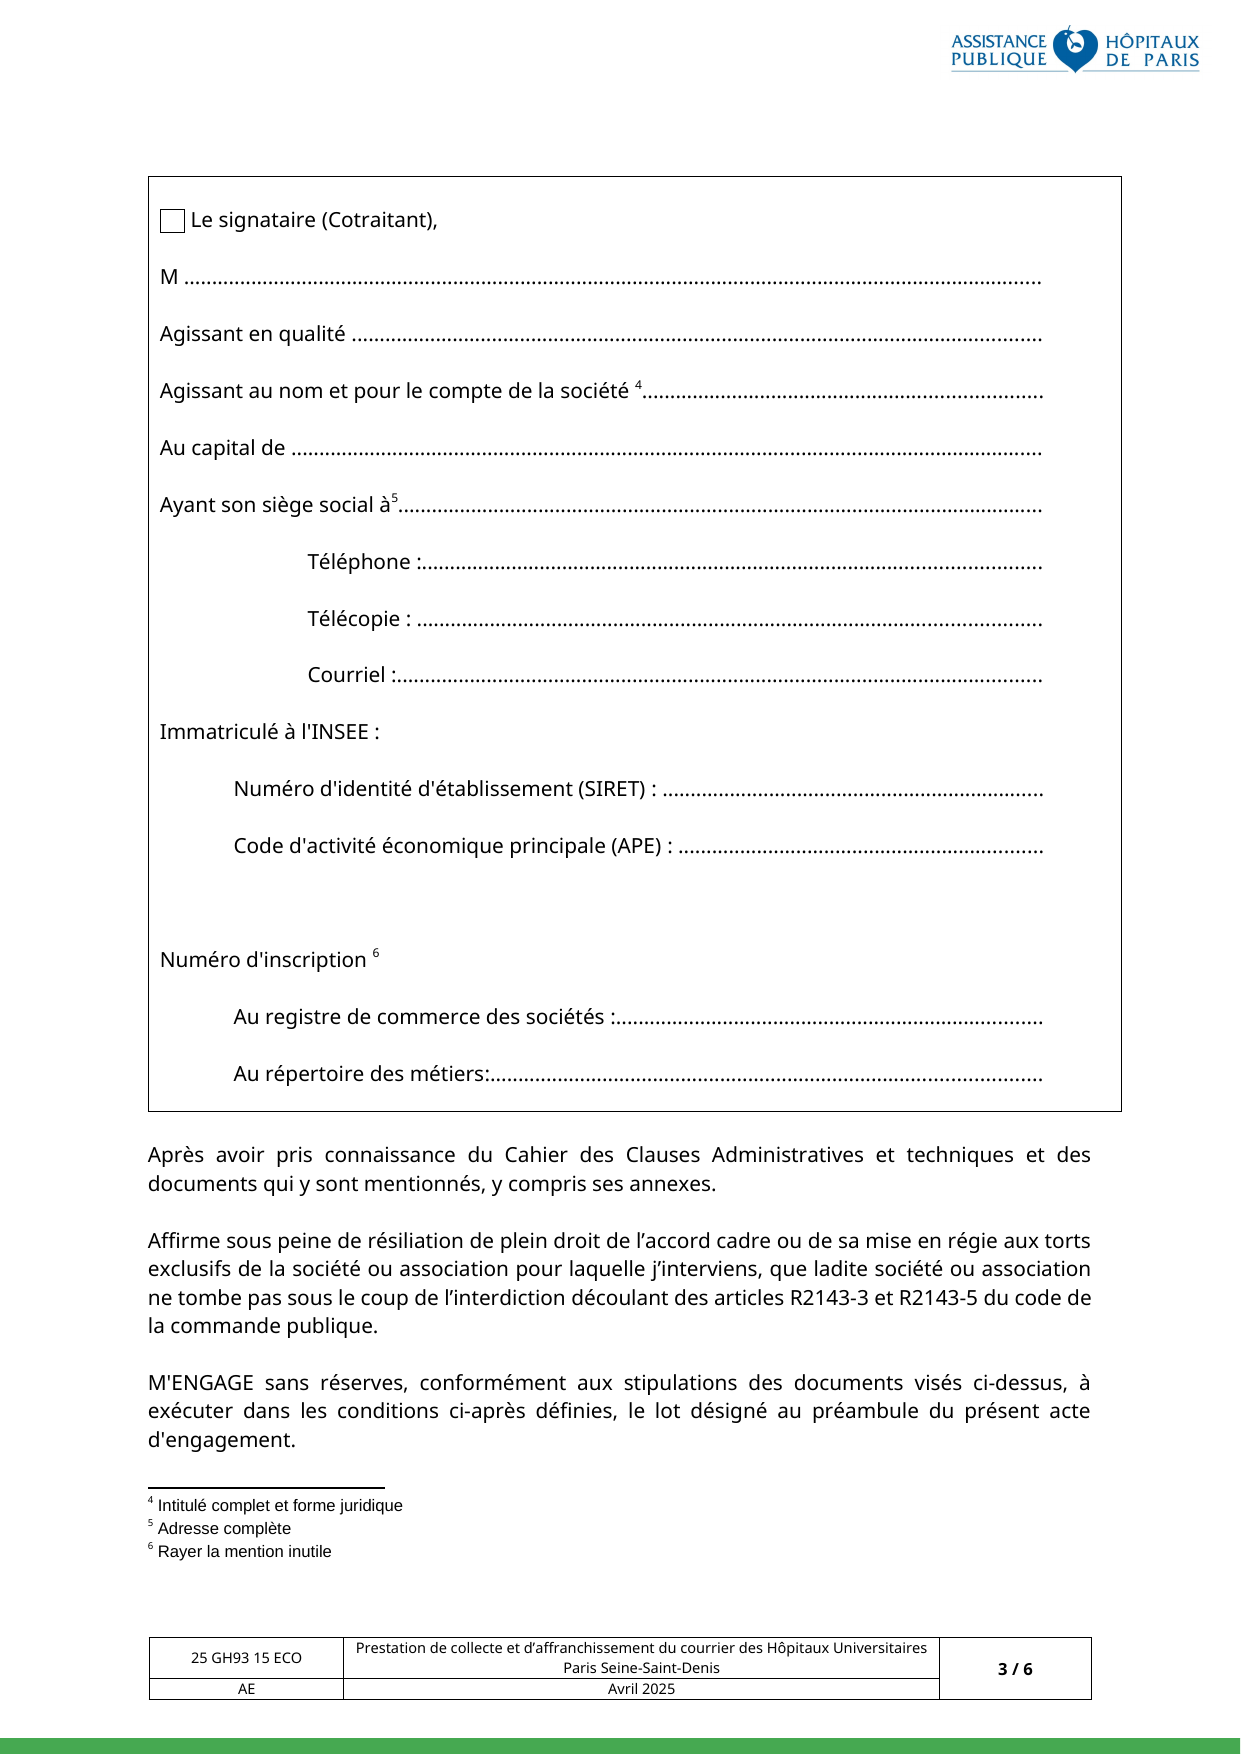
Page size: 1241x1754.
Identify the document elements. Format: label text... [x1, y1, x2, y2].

text Après avoir pris connaissance du Cahier des Clauses Administratives et techniques et des documents qui y sont mentionnés, y compris ses annexes. [148, 1141, 1092, 1197]
picture [940, 25, 1212, 80]
text Affirme sous peine de résiliation de plein droit de l’accord cadre ou de sa mise en régie aux torts exclusifs de la société ou association pour laquelle j’interviens, que ladite société ou association ne tombe pas sous le coup de l’interdiction découlant des articles R2143-3 et R2143-5 du code de la commande publique. [148, 1226, 1092, 1340]
table_header Le signataire (Cotraitant), M Agissant en qualité Agissant au nom et pour le compte de la société Au capital de Ayant son siège social à Téléphone : Télécopie : Courriel : Immatriculé à l'INSEE : Numéro d'identité d'établissement (SIRET) : Code d'activité économique principale (APE) : Numéro d'inscription Au registre de commerce des sociétés : Au répertoire des métiers: [149, 177, 1121, 1111]
text M'ENGAGE sans réserves, conformément aux stipulations des documents visés ci-dessus, à exécuter dans les conditions ci-après définies, le lot désigné au préambule du présent acte d'engagement. [148, 1368, 1092, 1453]
